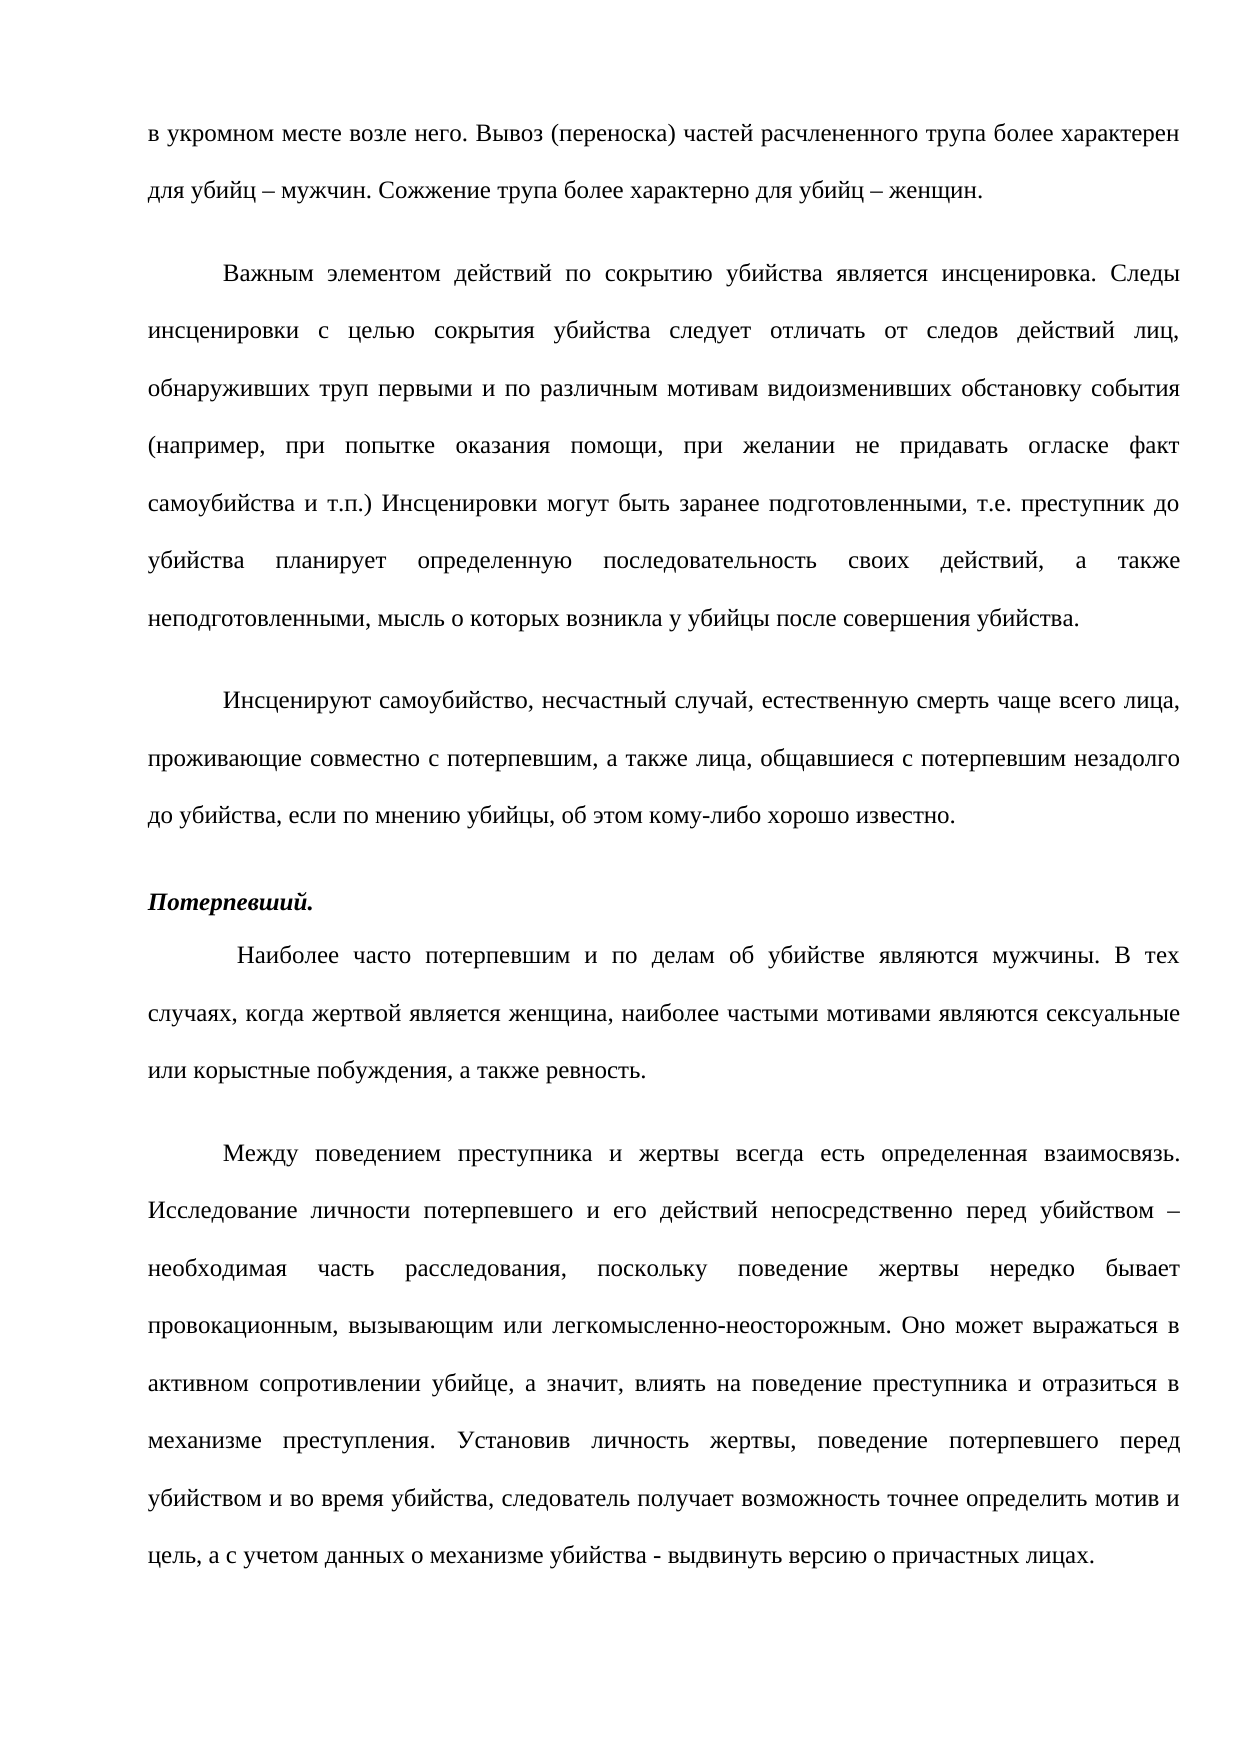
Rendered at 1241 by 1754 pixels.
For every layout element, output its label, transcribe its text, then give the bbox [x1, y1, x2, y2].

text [148, 118, 1181, 204]
text Между поведением преступника и жертвы всегда есть определенная взаимосвязь. Исследование личности потерпевшего и его действий непосредственно перед убийством – необходимая часть расследования, поскольку поведение жертвы нередко бывает провокационным, вызывающим или легкомысленно-неосторожным. Оно может выражаться в активном сопротивлении убийце, а значит, влиять на поведение преступника и отразиться в механизме преступления. Установив личность жертвы, поведение потерпевшего перед убийством и во время убийства, следователь получает возможность точнее определить мотив и цель, а с учетом данных о механизме убийства - выдвинуть версию о причастных лицах. [148, 1138, 1181, 1569]
text Важным элементом действий по сокрытию убийства является инсценировка. Следы инсценировки с целью сокрытия убийства следует отличать от следов действий лиц, обнаруживших труп первыми и по различным мотивам видоизменивших обстановку события (например, при попытке оказания помощи, при желании не придавать огласке факт самоубийства и т.п.) Инсценировки могут быть заранее подготовленными, т.е. преступник до убийства планирует определенную последовательность своих действий, а также неподготовленными, мысль о которых возникла у убийцы после совершения убийства. [148, 258, 1181, 632]
text Наиболее часто потерпевшим и по делам об убийстве являются мужчины. В тех случаях, когда жертвой является женщина, наиболее частыми мотивами являются сексуальные или корыстные побуждения, а также ревность. [148, 941, 1181, 1084]
text Потерпевший. [148, 887, 1181, 916]
text Инсценируют самоубийство, несчастный случай, естественную смерть чаще всего лица, проживающие совместно с потерпевшим, а также лица, общавшиеся с потерпевшим незадолго до убийства, если по мнению убийцы, об этом кому-либо хорошо известно. [148, 686, 1181, 829]
